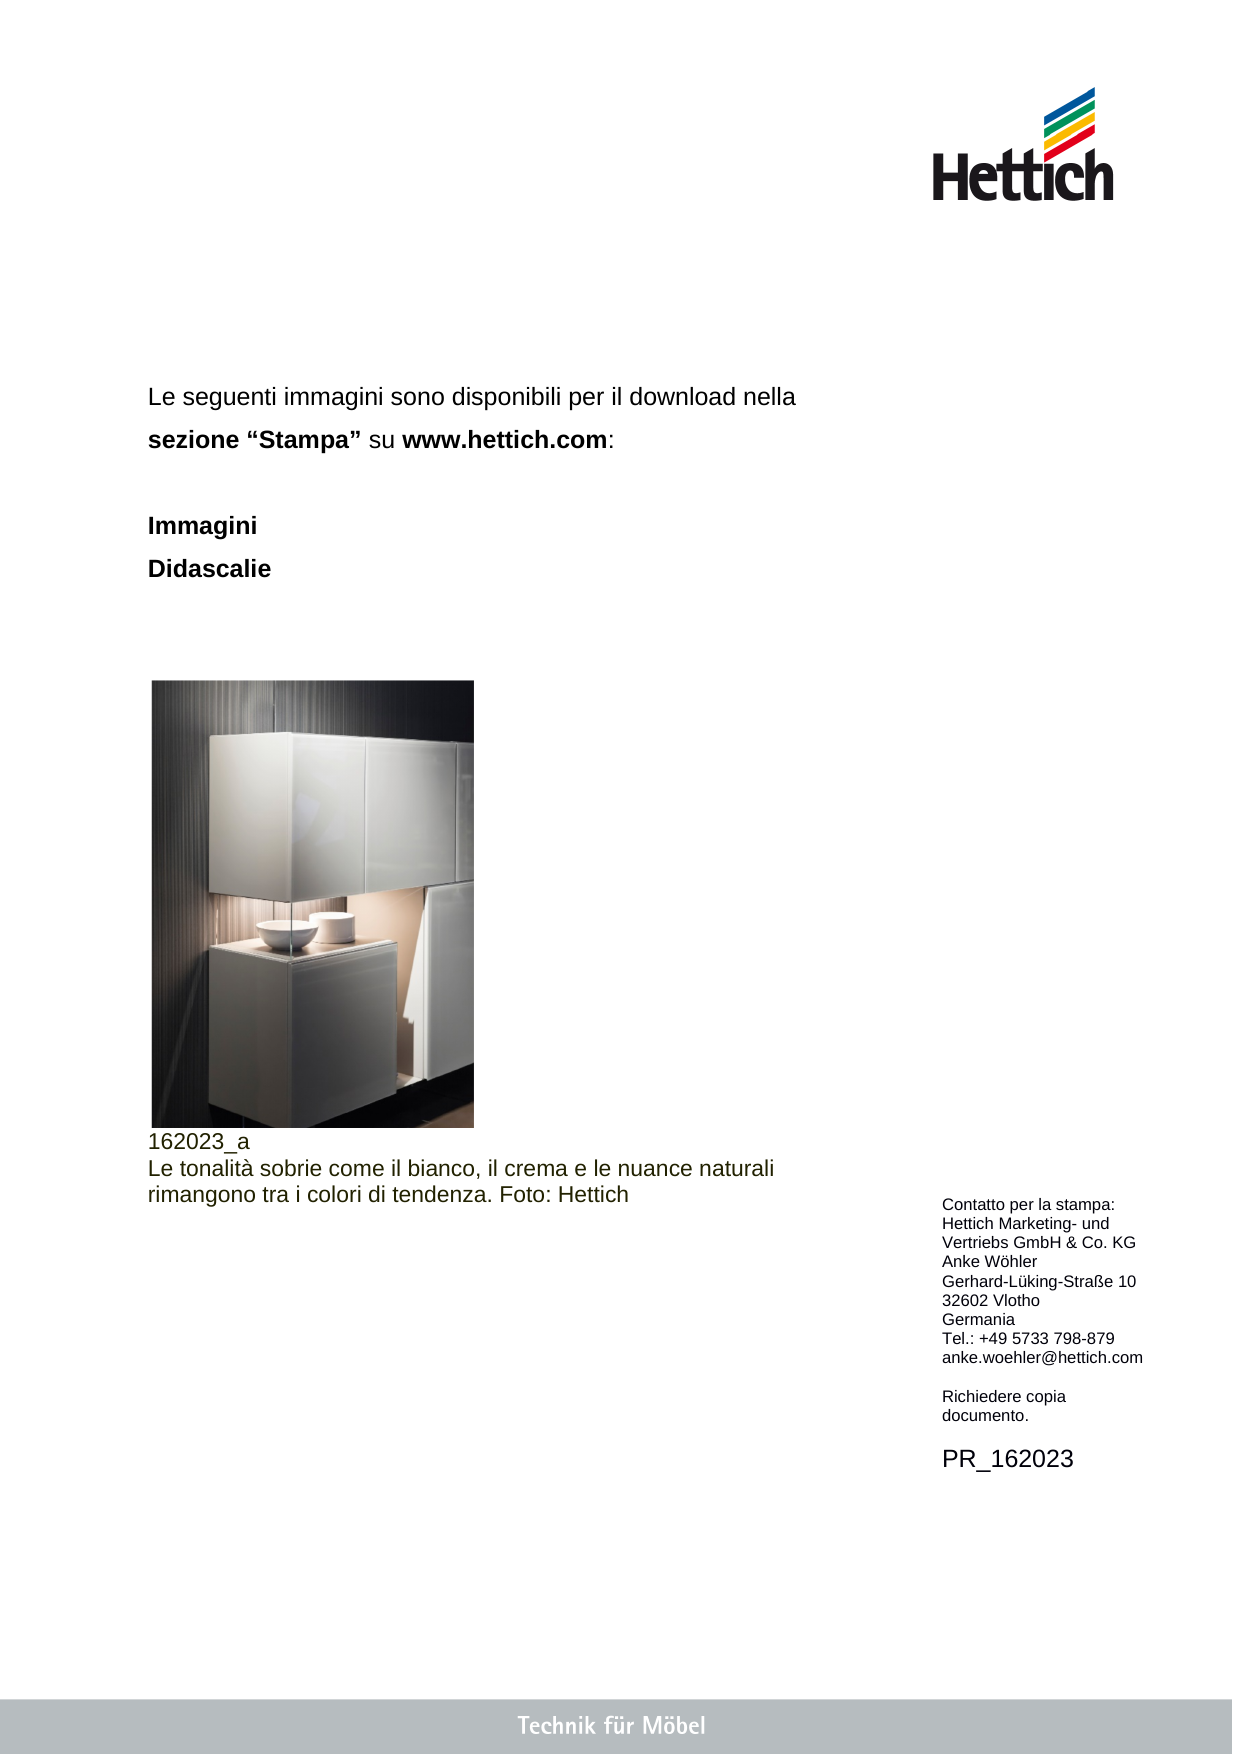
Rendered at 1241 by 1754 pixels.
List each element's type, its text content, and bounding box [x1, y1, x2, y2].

text Le seguenti immagini sono disponibili per il download nella sezione “Stampa” su www.hettich.com: [148, 382, 886, 453]
picture [0, 1636, 1232, 1754]
text 162023_a [148, 1128, 886, 1155]
picture [0, 6, 1237, 263]
text Immagini [148, 511, 886, 540]
text Le tonalità sobrie come il bianco, il crema e le nuance naturali rimangono tra i colori di tendenza. Foto: Hettich [148, 1155, 886, 1207]
text Didascalie [148, 554, 886, 583]
picture [152, 681, 474, 1127]
